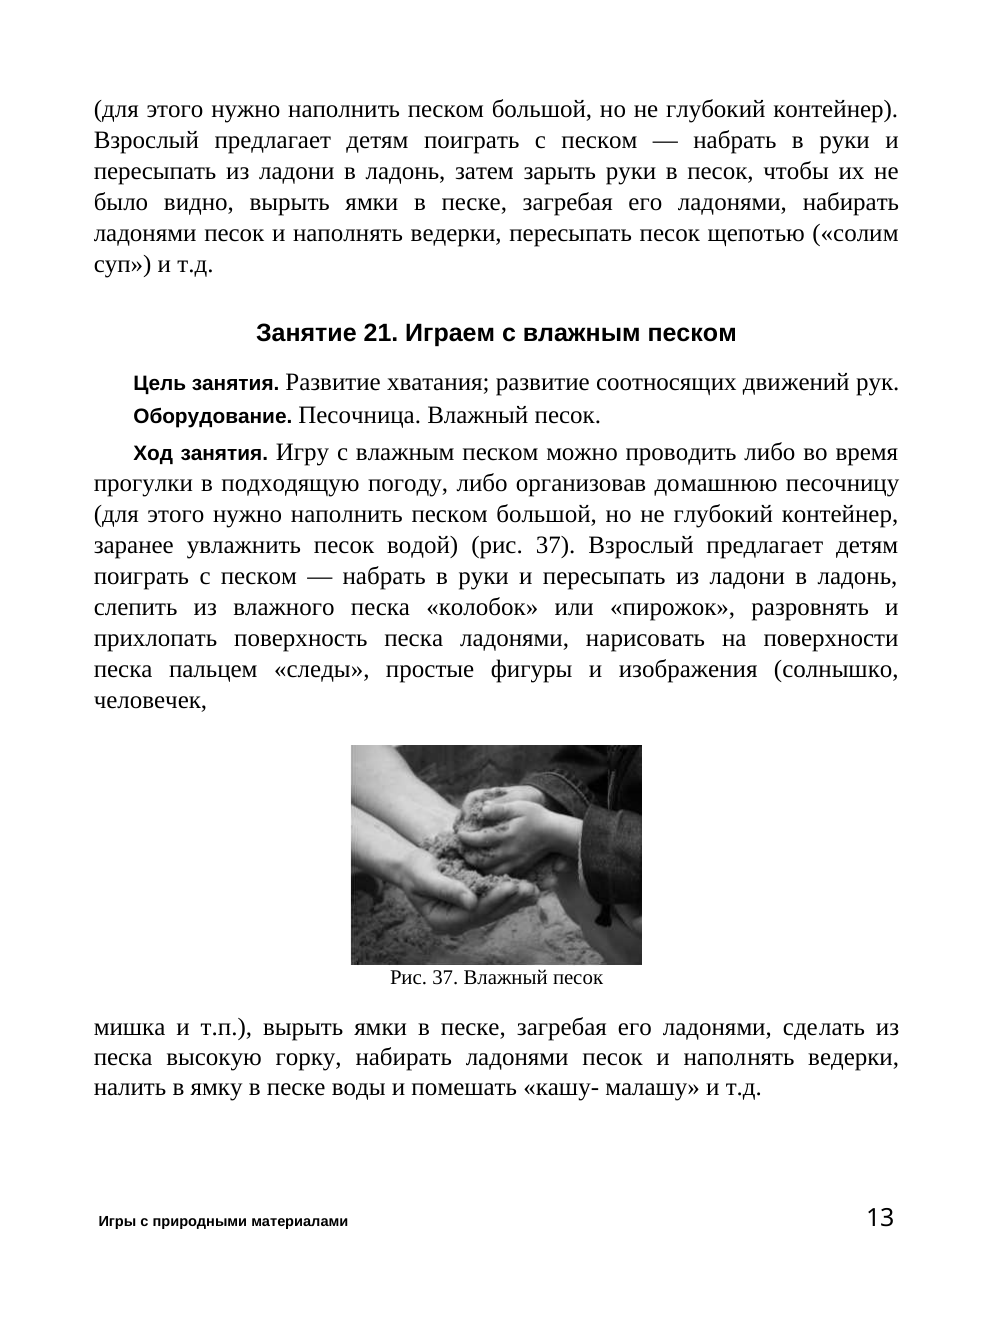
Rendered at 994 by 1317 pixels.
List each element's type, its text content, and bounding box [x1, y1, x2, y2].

text Занятие 21. Играем с влажным песком [93, 318, 899, 346]
text Ход занятия. Игру с влажным песком можно проводить либо во время прогулки в подходящую погоду, либо организовав домашнюю песочницу (для этого нужно наполнить песком большой, но не глубокий контейнер, заранее увлажнить песок водой) (рис. 37). Взрослый предлагает детям поиграть с песком — набрать в руки и пересыпать из ладони в ладонь, слепить из влажного песка «колобок» или «пирожок», разровнять и прихлопать поверхность песка ладонями, нарисовать на поверхности песка пальцем «следы», простые фигуры и изображения (солнышко, человечек, [93, 437, 899, 714]
text Рис. 37. Влажный песок [93, 965, 899, 989]
text мишка и т.п.), вырыть ямки в песке, загребая его ладонями, сделать из песка высокую горку, набирать ладонями песок и наполнять ведерки, налить в ямку в песке воды и помешать «кашу- малашу» и т.д. [93, 1012, 899, 1101]
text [93, 94, 899, 278]
text Цель занятия. Развитие хватания; развитие соотносящих движений рук. [93, 367, 899, 396]
picture [350, 745, 642, 966]
text Оборудование. Песочница. Влажный песок. [93, 400, 899, 429]
